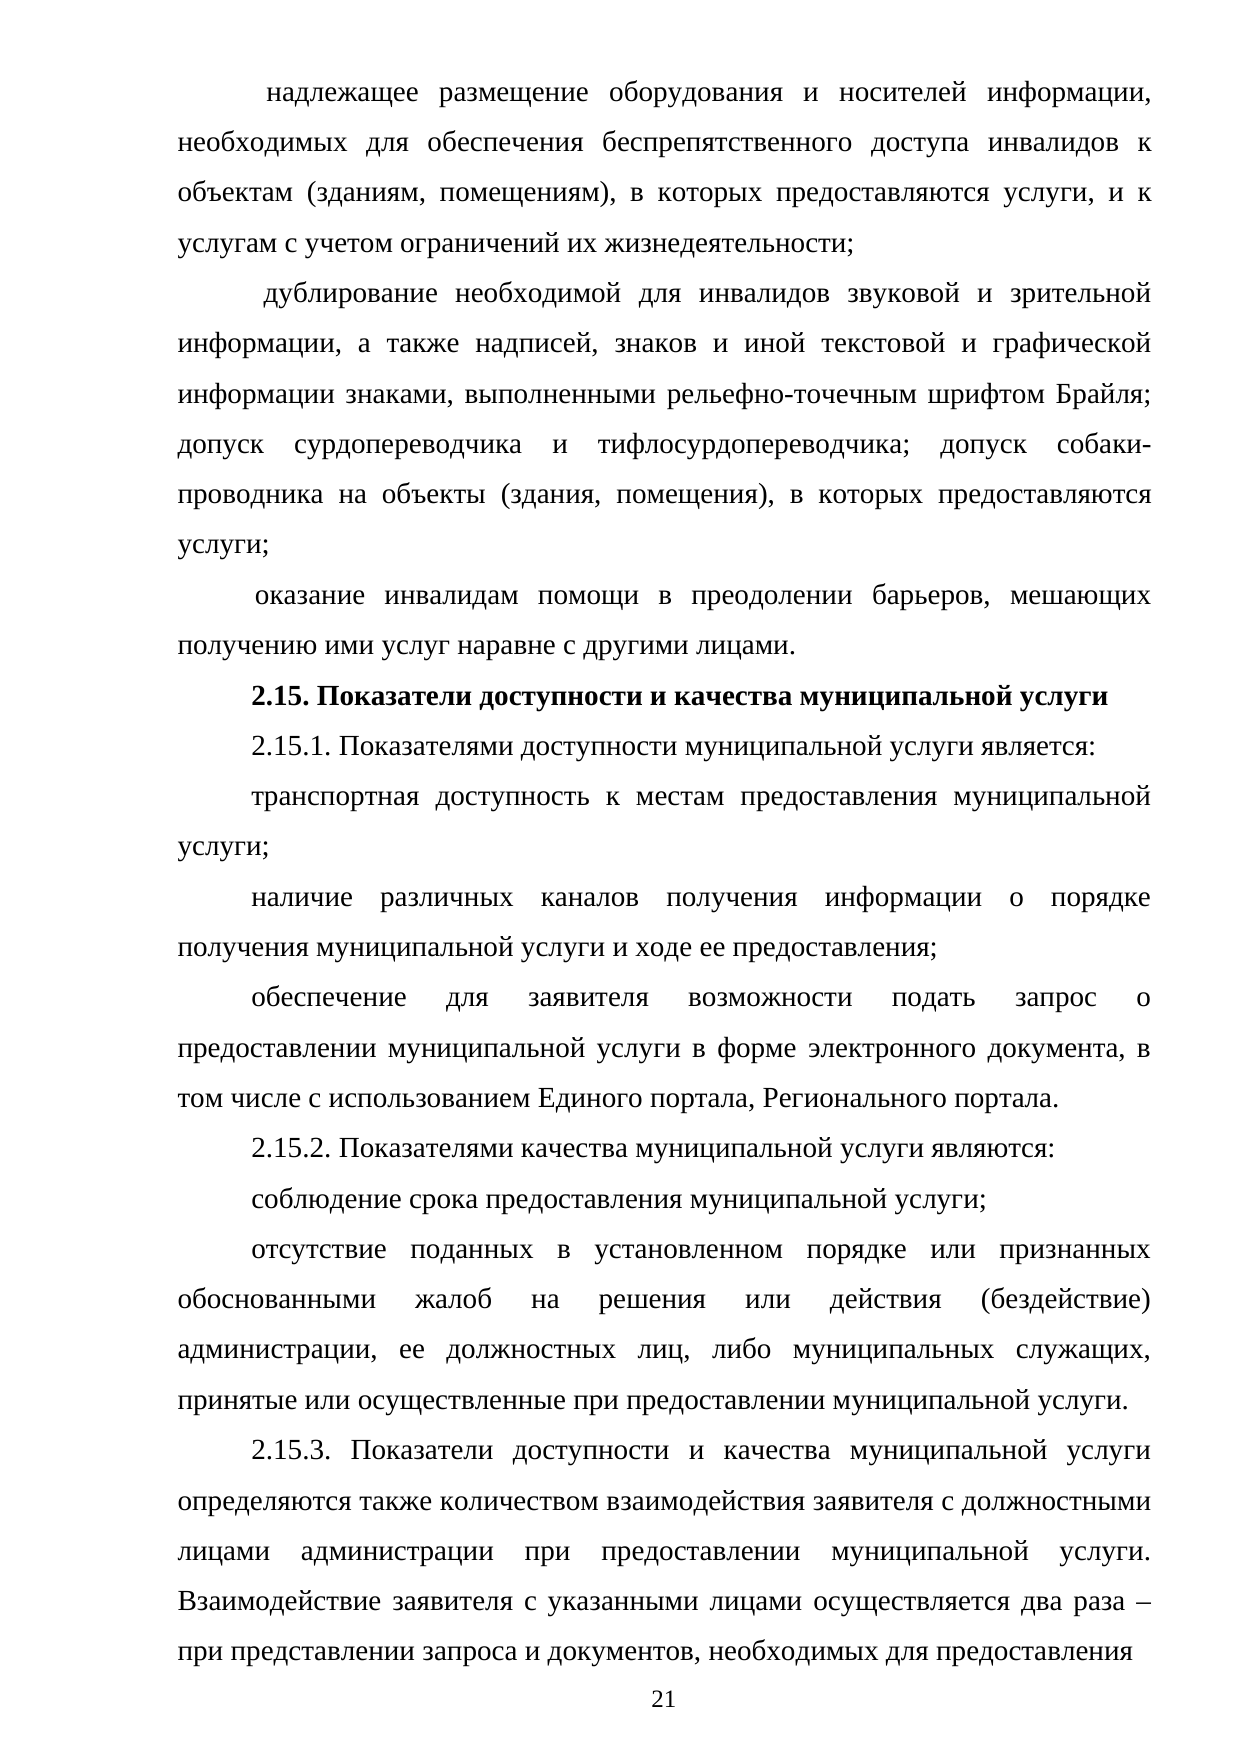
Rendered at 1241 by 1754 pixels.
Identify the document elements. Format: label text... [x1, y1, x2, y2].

text 2.15.2. Показателями качества муниципальной услуги являются: [177, 1130, 1152, 1164]
text соблюдение срока предоставления муниципальной услуги; [177, 1181, 1152, 1214]
text наличие различных каналов получения информации о порядке получения муниципальной услуги и ходе ее предоставления; [177, 879, 1152, 963]
text 2.15. Показатели доступности и качества муниципальной услуги [177, 678, 1152, 711]
text 2.15.3. Показатели доступности и качества муниципальной услуги определяются также количеством взаимодействия заявителя с должностными лицами администрации при предоставлении муниципальной услуги. Взаимодействие заявителя с указанными лицами осуществляется два раза – при представлении запроса и документов, необходимых для предоставления [177, 1432, 1152, 1667]
text 21 [177, 1684, 1152, 1713]
text 2.15.1. Показателями доступности муниципальной услуги является: [177, 728, 1152, 761]
text дублирование необходимой для инвалидов звуковой и зрительной информации, а также надписей, знаков и иной текстовой и графической информации знаками, выполненными рельефно-точечным шрифтом Брайля; допуск сурдопереводчика и тифлосурдопереводчика; допуск собаки-проводника на объекты (здания, помещения), в которых предоставляются услуги; [177, 275, 1152, 560]
text обеспечение для заявителя возможности подать запрос о предоставлении муниципальной услуги в форме электронного документа, в том числе с использованием Единого портала, Регионального портала. [177, 979, 1152, 1114]
text надлежащее размещение оборудования и носителей информации, необходимых для обеспечения беспрепятственного доступа инвалидов к объектам (зданиям, помещениям), в которых предоставляются услуги, и к услугам с учетом ограничений их жизнедеятельности; [177, 74, 1152, 258]
text транспортная доступность к местам предоставления муниципальной услуги; [177, 778, 1152, 862]
text отсутствие поданных в установленном порядке или признанных обоснованными жалоб на решения или действия (бездействие) администрации, ее должностных лиц, либо муниципальных служащих, принятые или осуществленные при предоставлении муниципальной услуги. [177, 1231, 1152, 1416]
text оказание инвалидам помощи в преодолении барьеров, мешающих получению ими услуг наравне с другими лицами. [177, 577, 1152, 661]
